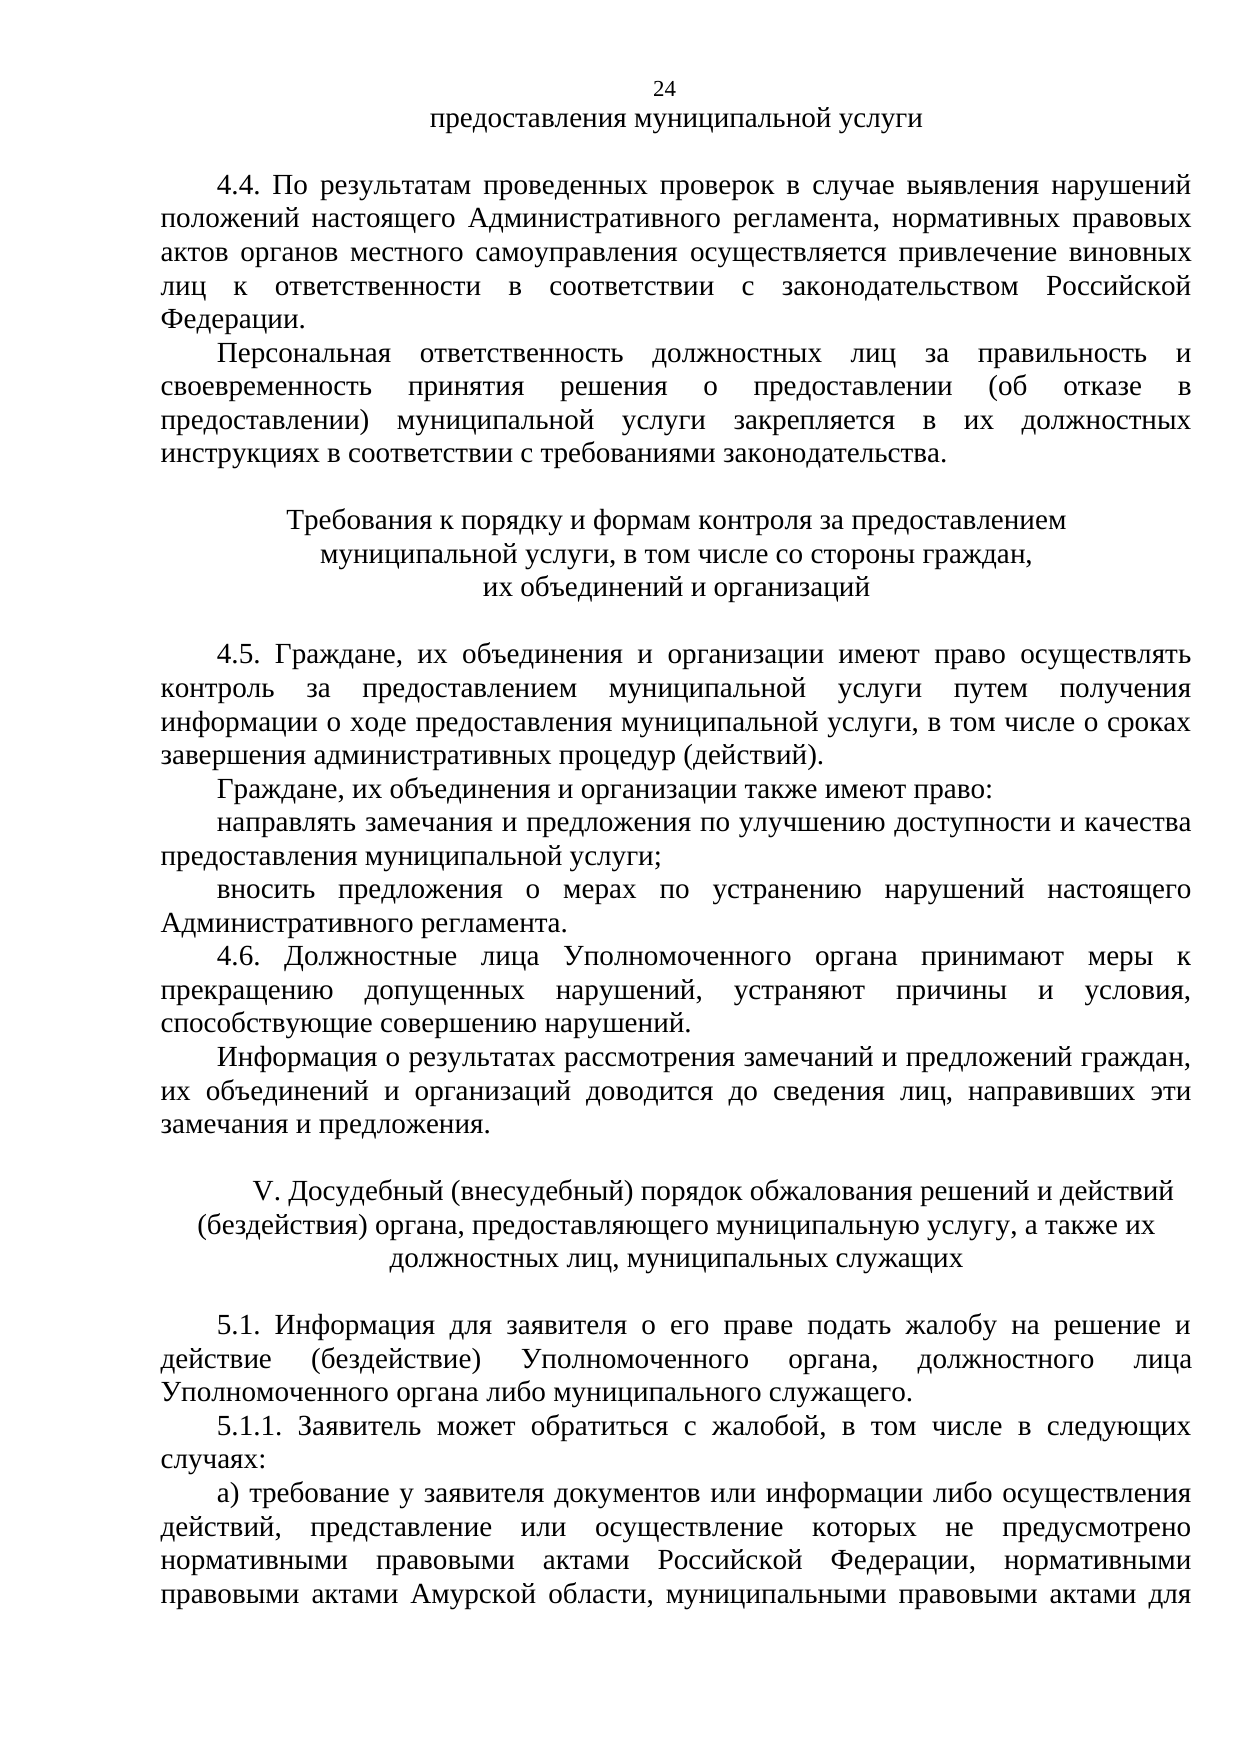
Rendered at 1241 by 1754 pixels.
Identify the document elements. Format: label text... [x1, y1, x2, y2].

text предоставления муниципальной услуги [160, 100, 1192, 133]
text 4.5. Граждане, их объединения и организации имеют право осуществлять контроль за предоставлением муниципальной услуги путем получения информации о ходе предоставления муниципальной услуги, в том числе о сроках завершения административных процедур (действий). [160, 637, 1192, 771]
text их объединений и организаций [160, 569, 1192, 603]
text муниципальной услуги, в том числе со стороны граждан, [160, 536, 1192, 569]
text 5.1.1. Заявитель может обратиться с жалобой, в том числе в следующих случаях: [160, 1408, 1192, 1475]
text 4.6. Должностные лица Уполномоченного органа принимают меры к прекращению допущенных нарушений, устраняют причины и условия, способствующие совершению нарушений. [160, 938, 1192, 1039]
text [160, 1475, 1192, 1609]
text Информация о результатах рассмотрения замечаний и предложений граждан, их объединений и организаций доводится до сведения лиц, направивших эти замечания и предложения. [160, 1039, 1192, 1140]
text Граждане, их объединения и организации также имеют право: [160, 771, 1192, 804]
text 5.1. Информация для заявителя о его праве подать жалобу на решение и действие (бездействие) Уполномоченного органа, должностного лица Уполномоченного органа либо муниципального служащего. [160, 1307, 1192, 1408]
text 4.4. По результатам проведенных проверок в случае выявления нарушений положений настоящего Административного регламента, нормативных правовых актов органов местного самоуправления осуществляется привлечение виновных лиц к ответственности в соответствии с законодательством Российской Федерации. [160, 167, 1192, 335]
text Требования к порядку и формам контроля за предоставлением [160, 502, 1192, 536]
text вносить предложения о мерах по устранению нарушений настоящего Административного регламента. [160, 871, 1192, 938]
text V. Досудебный (внесудебный) порядок обжалования решений и действий (бездействия) органа, предоставляющего муниципальную услугу, а также их должностных лиц, муниципальных служащих [160, 1173, 1192, 1274]
text направлять замечания и предложения по улучшению доступности и качества предоставления муниципальной услуги; [160, 804, 1192, 871]
text Персональная ответственность должностных лиц за правильность и своевременность принятия решения о предоставлении (об отказе в предоставлении) муниципальной услуги закрепляется в их должностных инструкциях в соответствии с требованиями законодательства. [160, 335, 1192, 469]
